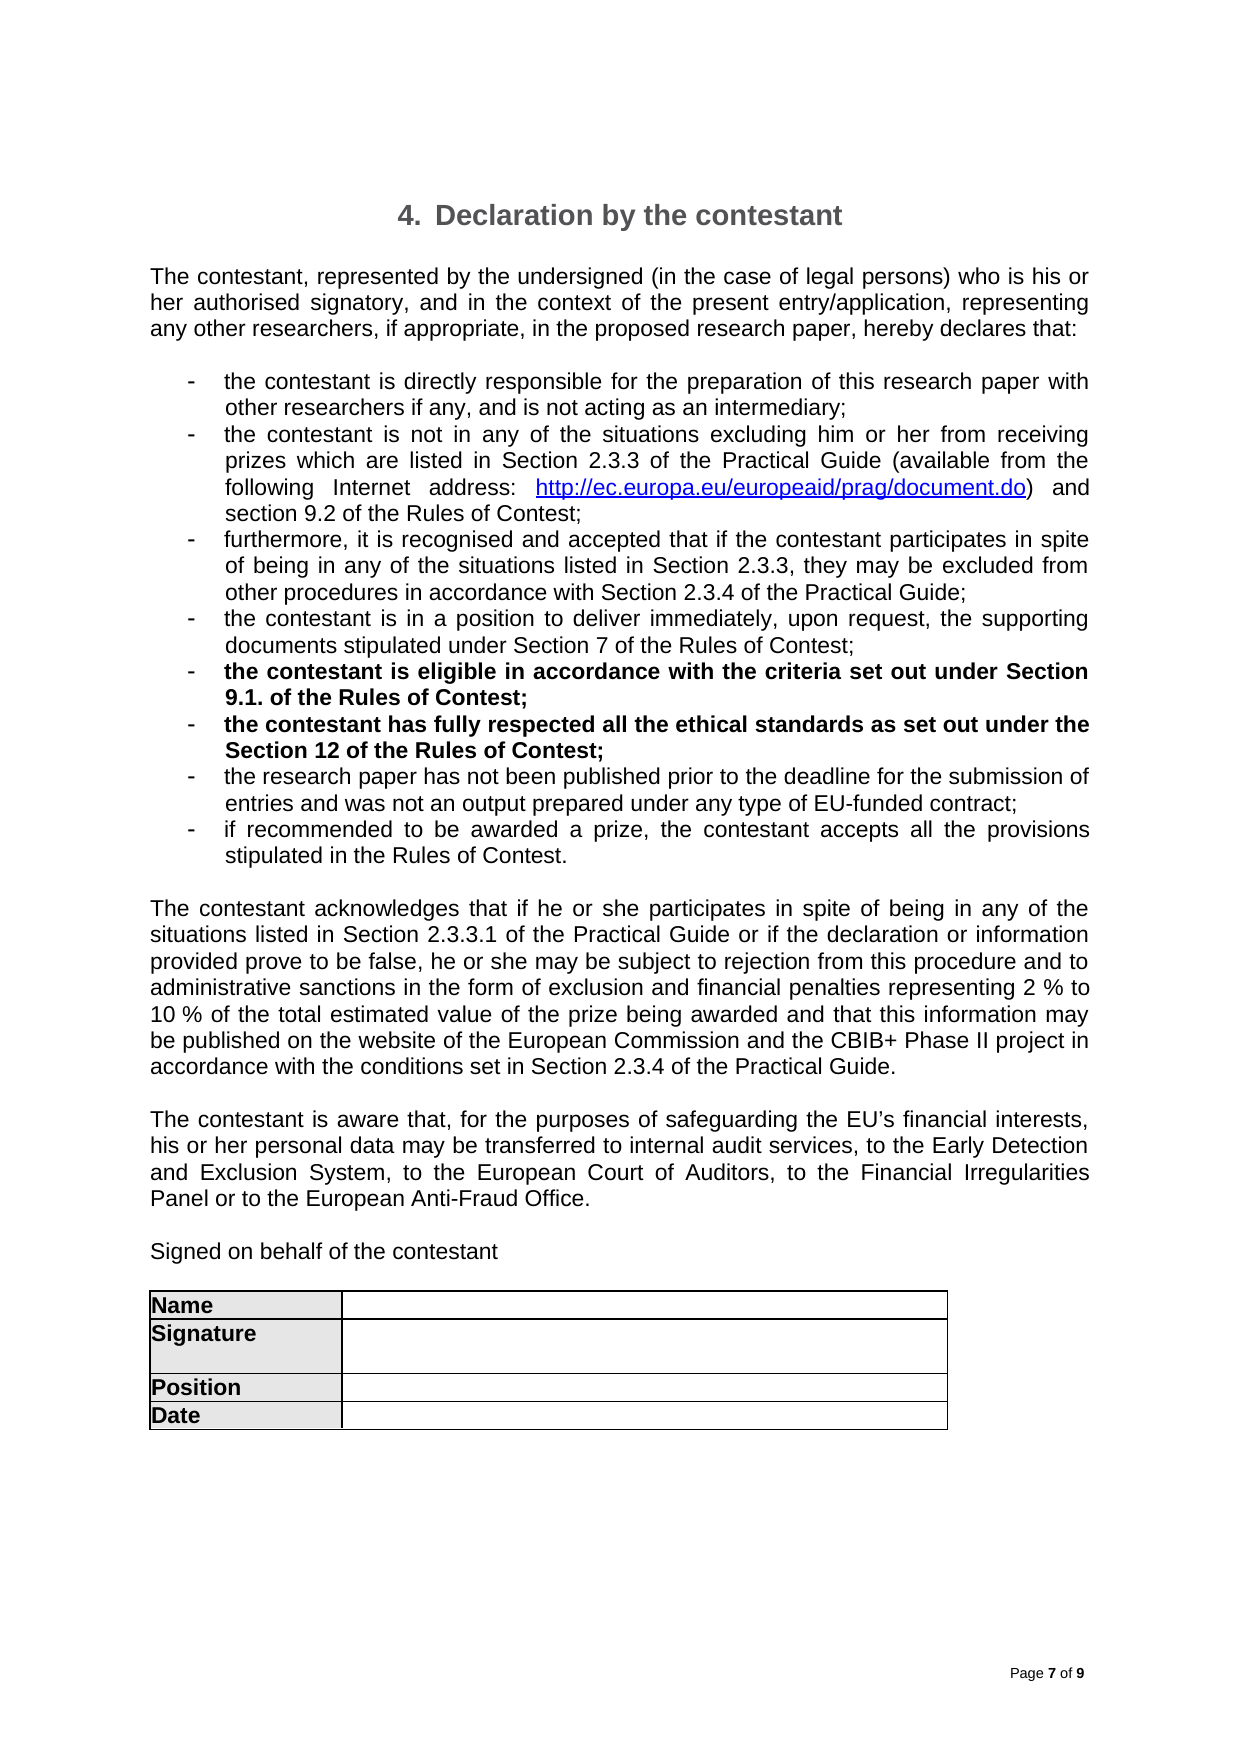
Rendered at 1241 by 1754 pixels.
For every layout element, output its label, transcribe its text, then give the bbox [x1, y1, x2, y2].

table_cell [343, 1374, 947, 1401]
text The contestant, represented by the undersigned (in the case of legal persons) who is his or her authorised signatory, and in the context of the present entry/application, representing any other researchers, if appropriate, in the proposed research paper, hereby declares that: [150, 263, 1090, 342]
list the contestant is not in any of the situations excluding him or her from receiving prizes which are listed in Section 2.3.3 of the Practical Guide (available from the following Internet address: http://ec.europa.eu/europeaid/prag/document.do) and section 9.2 of the Rules of Contest; [187, 421, 1090, 526]
subtitle Declaration by the contestant [150, 198, 1090, 231]
table_cell Signature [151, 1320, 341, 1373]
table_header Name [151, 1292, 341, 1318]
table_cell Date [151, 1402, 341, 1428]
list the research paper has not been published prior to the deadline for the submission of entries and was not an output prepared under any type of EU-funded contract; [187, 763, 1090, 816]
table_cell [343, 1402, 947, 1428]
table_cell [343, 1320, 947, 1373]
table_cell Position [151, 1374, 341, 1401]
list the contestant is in a position to deliver immediately, upon request, the supporting documents stipulated under Section 7 of the Rules of Contest; [187, 605, 1090, 658]
list furthermore, it is recognised and accepted that if the contestant participates in spite of being in any of the situations listed in Section 2.3.3, they may be excluded from other procedures in accordance with Section 2.3.4 of the Practical Guide; [187, 526, 1090, 605]
list if recommended to be awarded a prize, the contestant accepts all the provisions stipulated in the Rules of Contest. [187, 816, 1090, 869]
text The contestant is aware that, for the purposes of safeguarding the EU’s financial interests, his or her personal data may be transferred to internal audit services, to the Early Detection and Exclusion System, to the European Court of Auditors, to the Financial Irregularities Panel or to the European Anti-Fraud Office. [150, 1106, 1090, 1211]
table_header [343, 1292, 947, 1318]
list the contestant has fully respected all the ethical standards as set out under the Section 12 of the Rules of Contest; [187, 711, 1090, 763]
list the contestant is directly responsible for the preparation of this research paper with other researchers if any, and is not acting as an intermediary; [187, 368, 1090, 421]
text Signed on behalf of the contestant [150, 1238, 1090, 1264]
list the contestant is eligible in accordance with the criteria set out under Section 9.1. of the Rules of Contest; [187, 658, 1090, 711]
text The contestant acknowledges that if he or she participates in spite of being in any of the situations listed in Section 2.3.3.1 of the Practical Guide or if the declaration or information provided prove to be false, he or she may be subject to rejection from this procedure and to administrative sanctions in the form of exclusion and financial penalties representing 2 % to 10 % of the total estimated value of the prize being awarded and that this information may be published on the website of the European Commission and the CBIB+ Phase II project in accordance with the conditions set in Section 2.3.4 of the Practical Guide. [150, 895, 1090, 1079]
